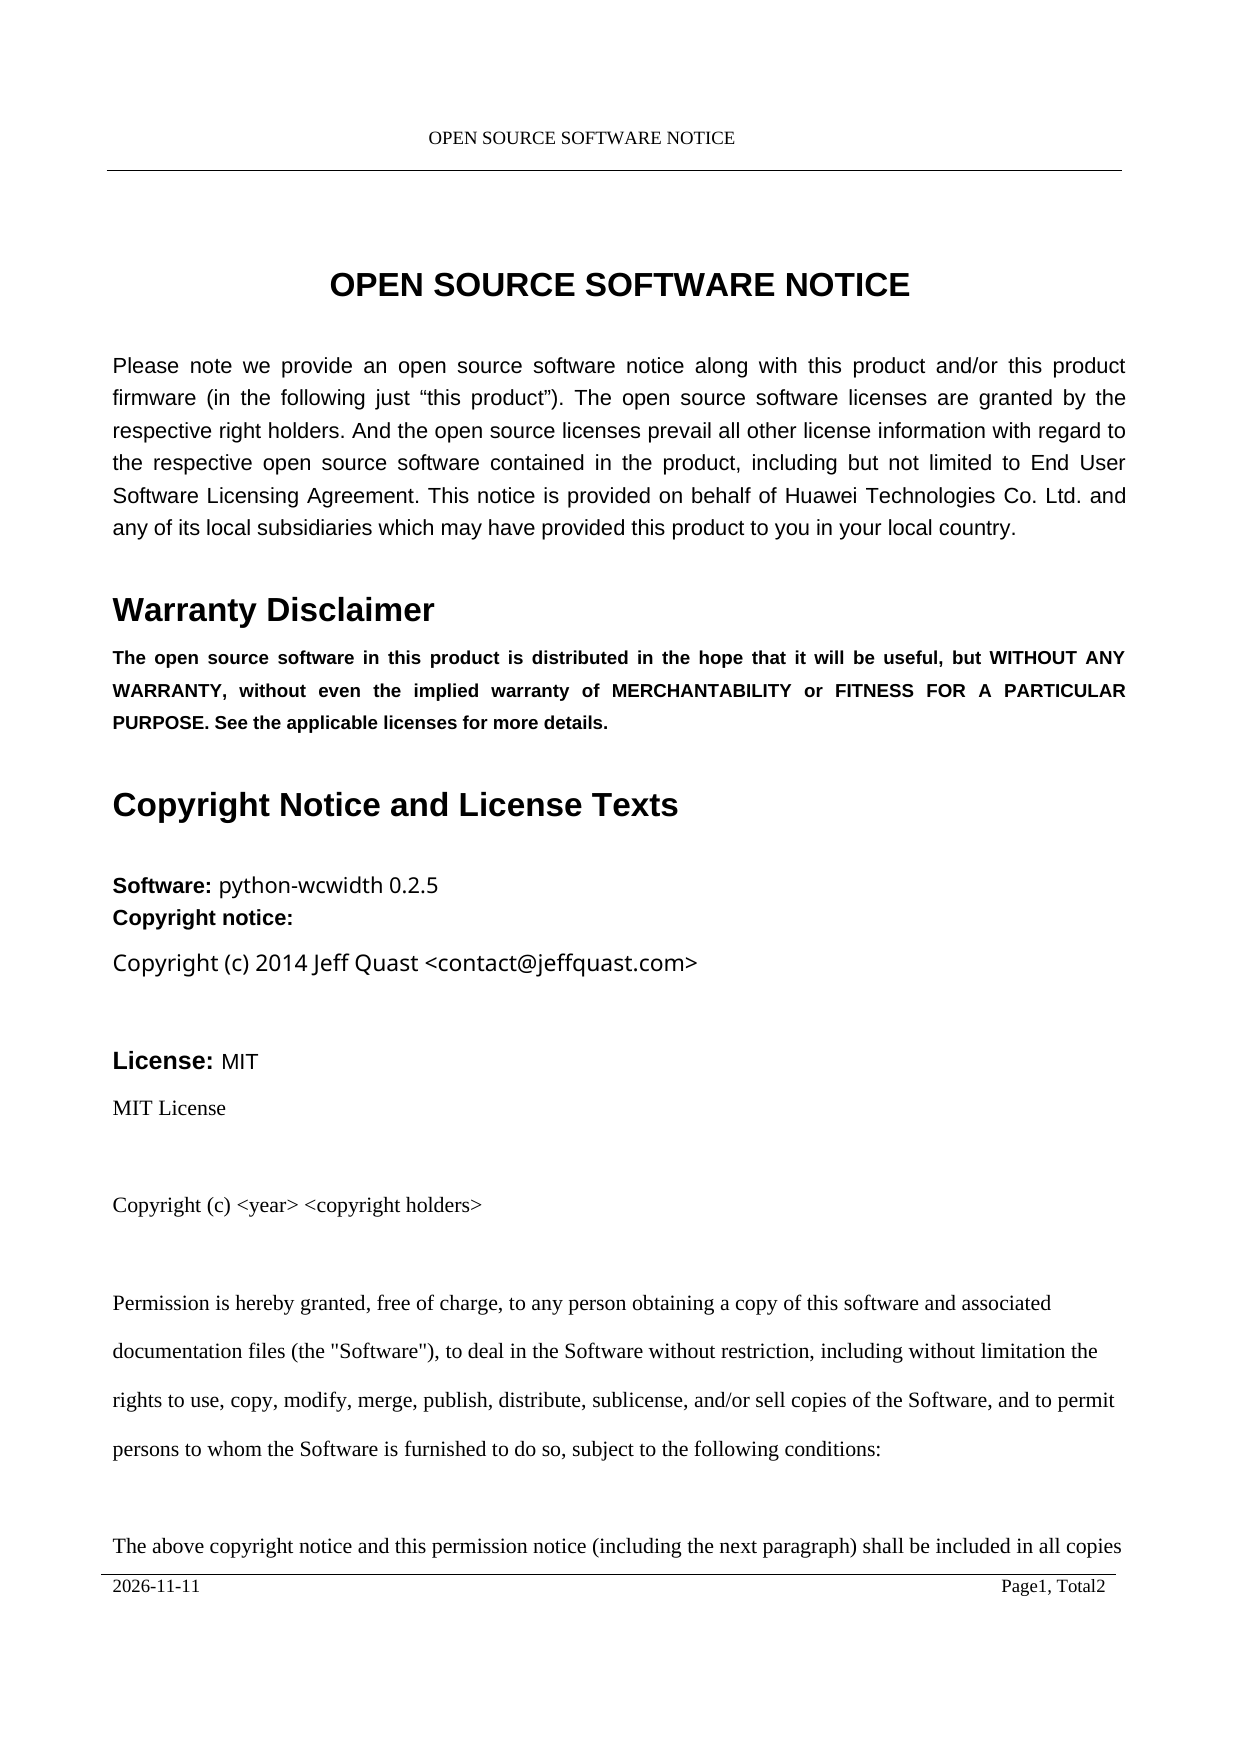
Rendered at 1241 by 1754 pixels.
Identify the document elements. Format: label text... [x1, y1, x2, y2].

text The open source software in this product is distributed in the hope that it will be useful, but WITHOUT ANY WARRANTY, without even the implied warranty of MERCHANTABILITY or FITNESS FOR A PARTICULAR PURPOSE. See the applicable licenses for more details. [112, 641, 1128, 739]
text Copyright Notice and License Texts [112, 771, 1128, 836]
text Copyright notice: [112, 901, 1128, 934]
text OPEN SOURCE SOFTWARE NOTICE [112, 251, 1128, 316]
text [112, 1091, 1128, 1562]
text Copyright (c) 2014 Jeff Quast <contact@jeffquast.com> [112, 947, 1128, 1028]
text Warranty Disclaimer [112, 576, 1128, 641]
text License: MIT [112, 1044, 1128, 1077]
text Software: python-wcwidth 0.2.5 [112, 869, 1128, 901]
text Please note we provide an open source software notice along with this product and/or this product firmware (in the following just “this product”). The open source software licenses are granted by the respective right holders. And the open source licenses prevail all other license information with regard to the respective open source software contained in the product, including but not limited to End User Software Licensing Agreement. This notice is provided on behalf of Huawei Technologies Co. Ltd. and any of its local subsidiaries which may have provided this product to you in your local country. [112, 349, 1128, 544]
